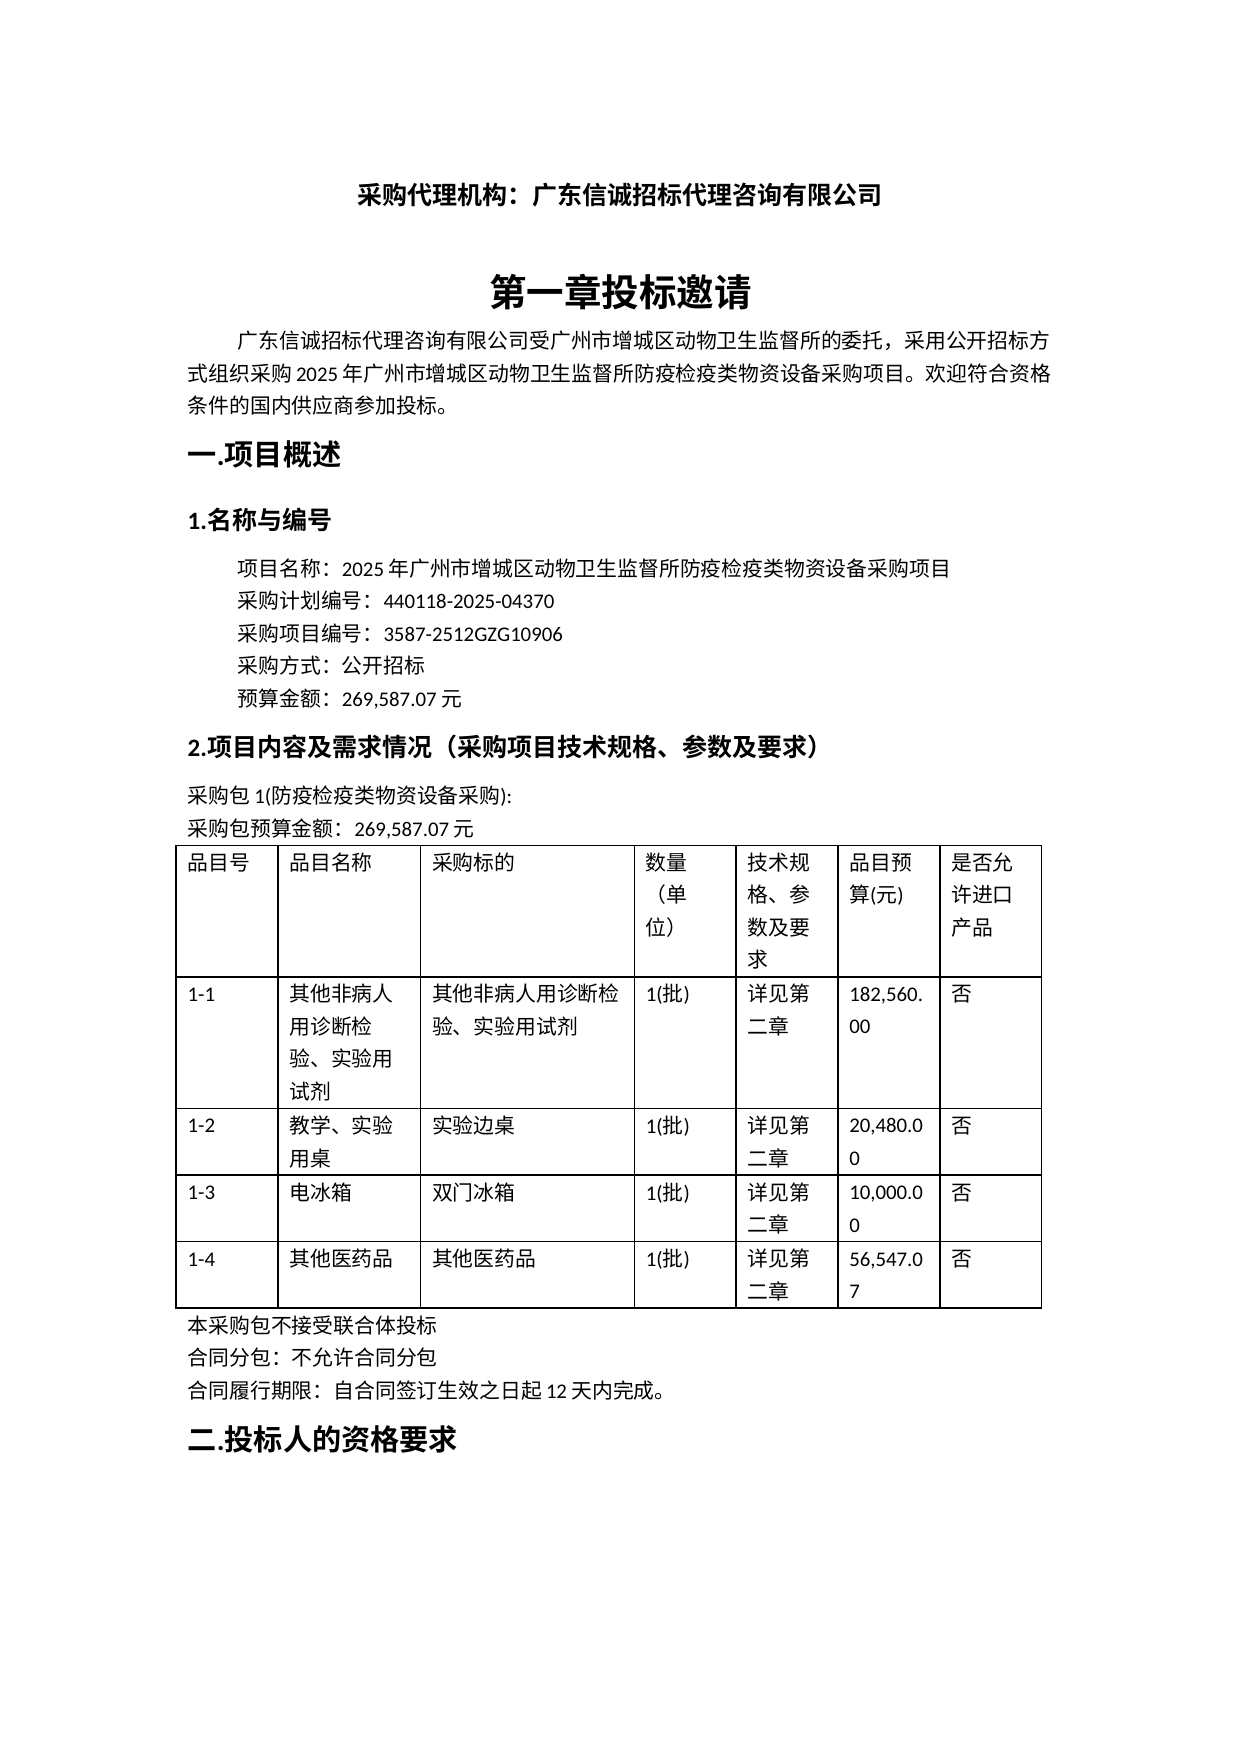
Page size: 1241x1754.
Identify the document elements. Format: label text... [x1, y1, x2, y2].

table_cell 其他非病人用诊断检验、实验用试剂 [421, 978, 634, 1108]
text 1.名称与编号 [187, 487, 1053, 552]
text 二.投标人的资格要求 [187, 1406, 1053, 1471]
table_header 品目号 [177, 846, 277, 976]
table_cell 教学、实验用桌 [279, 1109, 420, 1174]
table_cell 56,547.07 [839, 1242, 939, 1307]
table_cell 详见第二章 [737, 1109, 837, 1174]
table_cell 详见第二章 [737, 1242, 837, 1307]
table_cell 双门冰箱 [421, 1176, 634, 1241]
table_cell 10,000.00 [839, 1176, 939, 1241]
table_header 数量（单位） [635, 846, 735, 976]
text 一.项目概述 [187, 422, 1053, 487]
text 采购包1(防疫检疫类物资设备采购): [187, 779, 1053, 812]
text 本采购包不接受联合体投标 [187, 1309, 1053, 1341]
table_cell 否 [941, 978, 1041, 1108]
table_cell 20,480.00 [839, 1109, 939, 1174]
table_cell 1(批) [635, 978, 735, 1108]
table_cell 1-3 [177, 1176, 277, 1241]
table_cell 电冰箱 [279, 1176, 420, 1241]
table_header 是否允许进口产品 [941, 846, 1041, 976]
table_header 技术规格、参数及要求 [737, 846, 837, 976]
table_cell 否 [941, 1176, 1041, 1241]
table_cell 其他非病人用诊断检验、实验用试剂 [279, 978, 420, 1108]
text 合同履行期限：自合同签订生效之日起12天内完成。 [187, 1374, 1053, 1406]
text 采购包预算金额：269,587.07元 [187, 812, 1053, 844]
table_cell 182,560.00 [839, 978, 939, 1108]
text 采购方式：公开招标 [187, 649, 1053, 682]
table_cell 其他医药品 [421, 1242, 634, 1307]
table_cell 详见第二章 [737, 978, 837, 1108]
table_cell 1(批) [635, 1242, 735, 1307]
text 第一章投标邀请 [187, 259, 1053, 324]
table_cell 否 [941, 1242, 1041, 1307]
table_cell 1(批) [635, 1176, 735, 1241]
text 采购项目编号：3587-2512GZG10906 [187, 617, 1053, 649]
table_cell 其他医药品 [279, 1242, 420, 1307]
text 2.项目内容及需求情况（采购项目技术规格、参数及要求） [187, 714, 1053, 779]
text 广东信诚招标代理咨询有限公司受广州市增城区动物卫生监督所的委托，采用公开招标方式组织采购2025年广州市增城区动物卫生监督所防疫检疫类物资设备采购项目。欢迎符合资格条件的国内供应商参加投标。 [187, 324, 1053, 422]
text 采购计划编号：440118-2025-04370 [187, 584, 1053, 617]
text 合同分包：不允许合同分包 [187, 1341, 1053, 1374]
table_cell 1(批) [635, 1109, 735, 1174]
table_cell 否 [941, 1109, 1041, 1174]
table_header 品目预算(元) [839, 846, 939, 976]
table_cell 实验边桌 [421, 1109, 634, 1174]
table_header 品目名称 [279, 846, 420, 976]
table_cell 1-2 [177, 1109, 277, 1174]
table_cell 详见第二章 [737, 1176, 837, 1241]
table_cell 1-1 [177, 978, 277, 1108]
text 采购代理机构：广东信诚招标代理咨询有限公司 [187, 162, 1053, 227]
text 预算金额：269,587.07元 [187, 682, 1053, 714]
table_cell 1-4 [177, 1242, 277, 1307]
text 项目名称：2025年广州市增城区动物卫生监督所防疫检疫类物资设备采购项目 [187, 552, 1053, 584]
table_header 采购标的 [421, 846, 634, 976]
